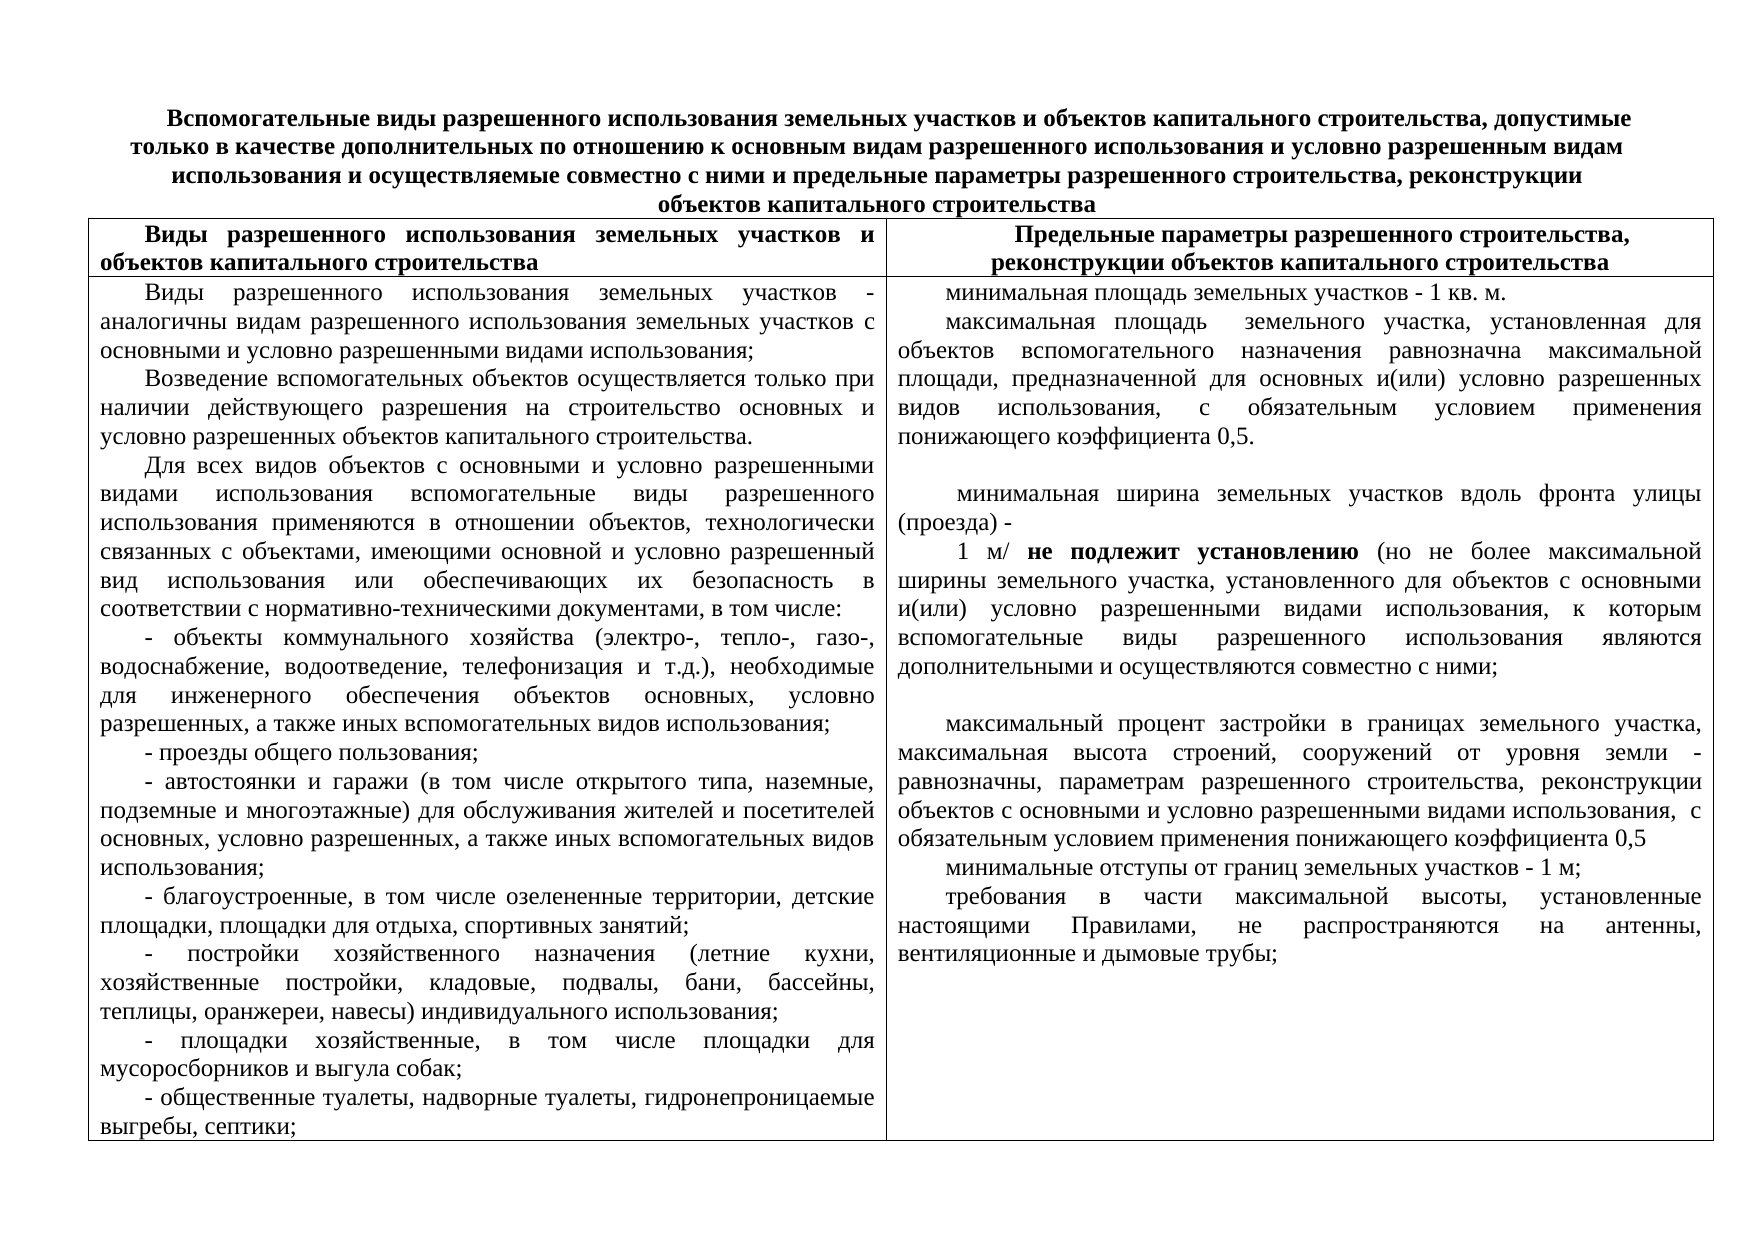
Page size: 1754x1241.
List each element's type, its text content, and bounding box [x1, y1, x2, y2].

text Вспомогательные виды разрешенного использования земельных участков и объектов капитального строительства, допустимые только в качестве дополнительных по отношению к основным видам разрешенного использования и условно разрешенным видам использования и осуществляемые совместно с ними и предельные параметры разрешенного строительства, реконструкции объектов капитального строительства [118, 103, 1636, 218]
table_header Предельные параметры разрешенного строительства, реконструкции объектов капитального строительства [887, 219, 1713, 276]
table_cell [89, 277, 886, 1140]
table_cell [887, 277, 1713, 1140]
table_header Виды разрешенного использования земельных участков и объектов капитального строительства [89, 219, 886, 276]
